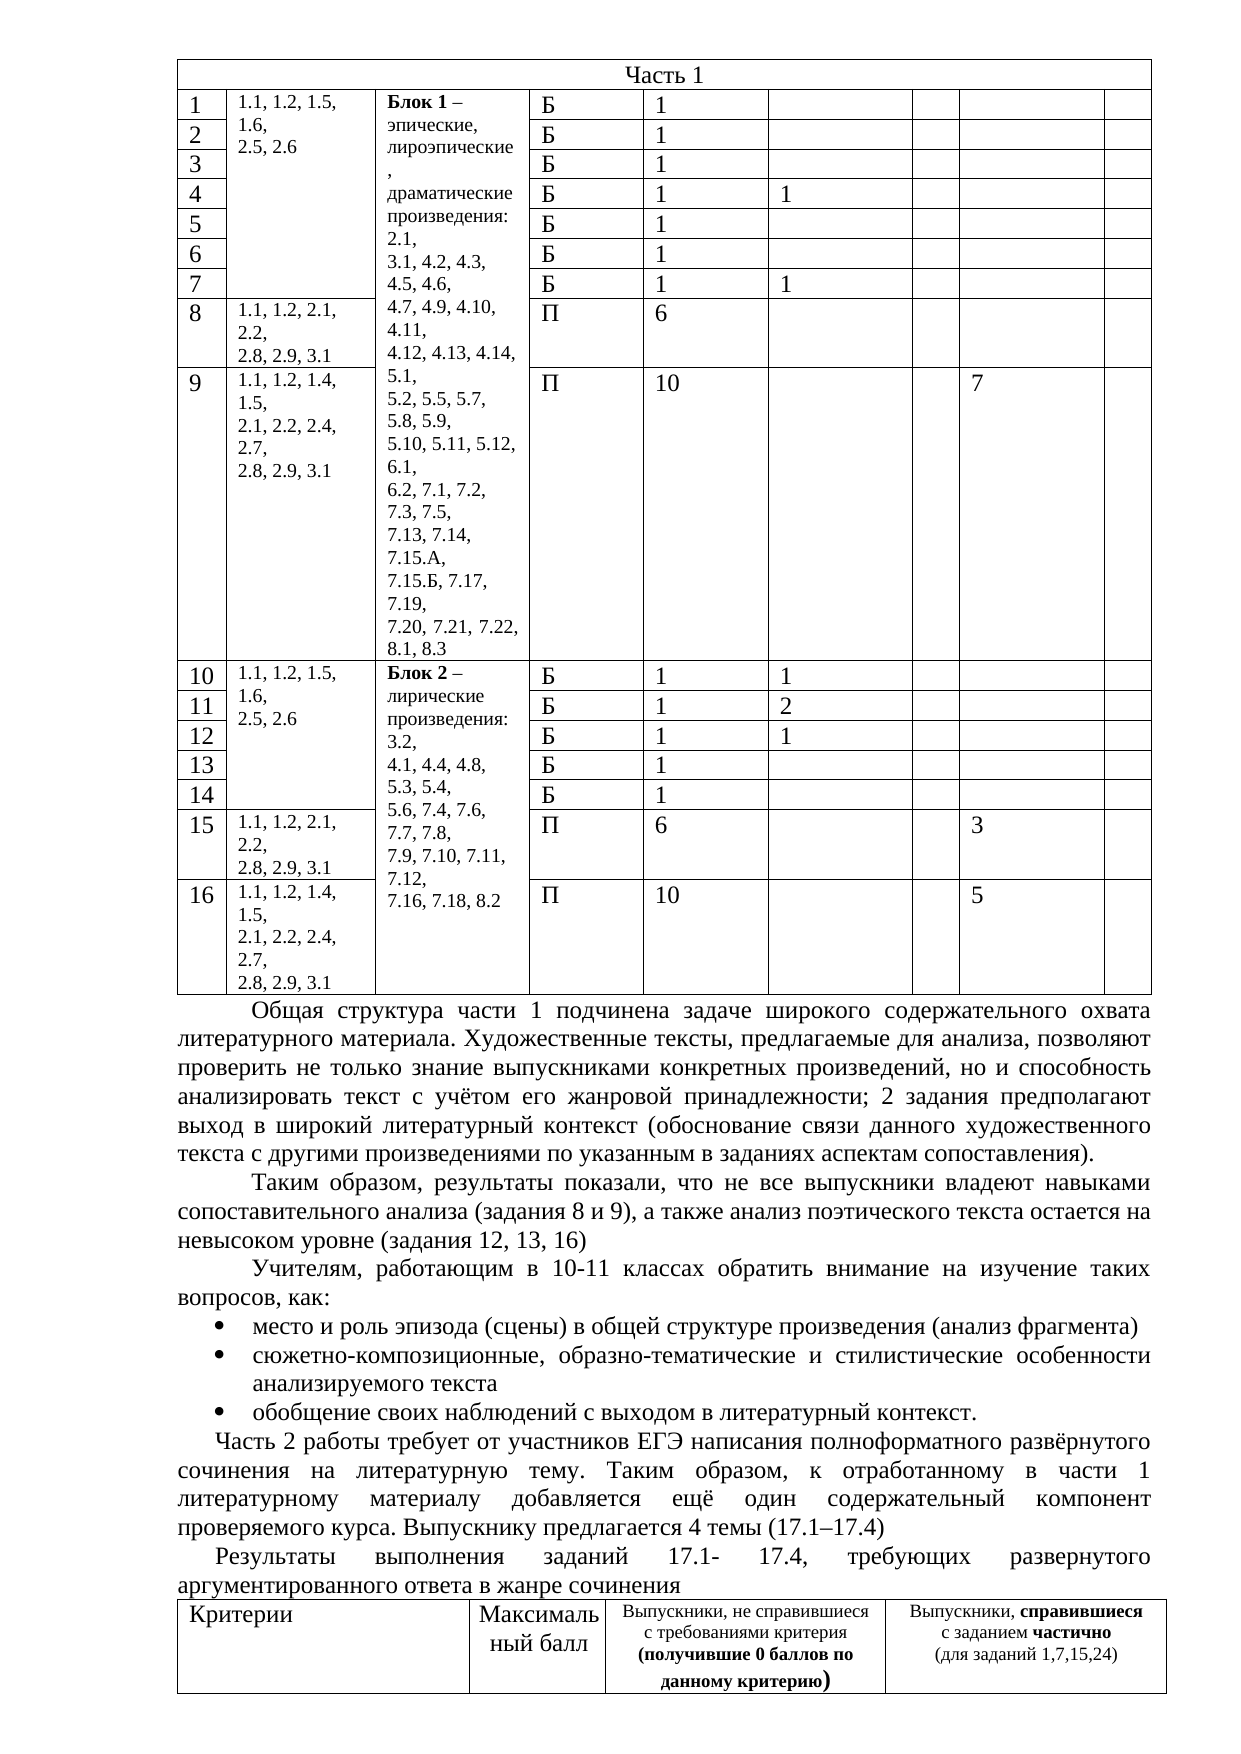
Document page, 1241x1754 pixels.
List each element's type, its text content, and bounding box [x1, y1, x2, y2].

table_cell 13 [178, 751, 226, 779]
table_cell П [530, 299, 643, 367]
table_cell 6 [178, 239, 226, 268]
table_cell П [530, 368, 643, 660]
text Общая структура части 1 подчинена задаче широкого содержательного охвата литературного материала. Художественные тексты, предлагаемые для анализа, позволяют проверить не только знание выпускниками конкретных произведений, но и способность анализировать текст с учётом его жанровой принадлежности; 2 задания предполагают выход в широкий литературный контекст (обоснование связи данного художественного текста с другими произведениями по указанным в заданиях аспектам сопоставления). [177, 995, 1152, 1167]
table_cell [769, 239, 912, 268]
table_cell 10 [644, 368, 768, 660]
table_cell [1105, 780, 1151, 809]
table_cell 16 [178, 880, 226, 994]
table_cell 3 [960, 810, 1104, 879]
list сюжетно-композиционные, образно-тематические и стилистические особенности анализируемого текста [215, 1340, 1152, 1397]
table_cell [769, 751, 912, 779]
table_cell 7 [960, 368, 1104, 660]
table_cell Б [530, 209, 643, 238]
table_cell 6 [644, 299, 768, 367]
table_cell [960, 120, 1104, 148]
list обобщение своих наблюдений с выходом в литературный контекст. [215, 1397, 1152, 1426]
table_cell 8 [178, 299, 226, 367]
table_cell [769, 299, 912, 367]
table_cell 1 [644, 721, 768, 749]
table_cell [769, 120, 912, 148]
table_cell 1.1, 1.2, 1.5, 1.6, 2.5, 2.6 [227, 90, 375, 297]
list место и роль эпизода (сцены) в общей структуре произведения (анализ фрагмента) [215, 1311, 1152, 1340]
table_cell 14 [178, 780, 226, 809]
table_cell [913, 780, 959, 809]
table_cell [1105, 269, 1151, 297]
table_cell [1105, 721, 1151, 749]
table_cell [913, 269, 959, 297]
table_cell П [530, 810, 643, 879]
table_cell 1.1, 1.2, 2.1, 2.2, 2.8, 2.9, 3.1 [227, 299, 375, 367]
table_cell [769, 150, 912, 178]
table_cell 11 [178, 691, 226, 720]
text Результаты выполнения заданий 17.1- 17.4, требующих развернутого аргументированного ответа в жанре сочинения [177, 1541, 1152, 1598]
table_cell [913, 721, 959, 749]
table_cell 1 [644, 239, 768, 268]
table_cell Б [530, 721, 643, 749]
table_cell [960, 179, 1104, 208]
table_cell 1.1, 1.2, 2.1, 2.2, 2.8, 2.9, 3.1 [227, 810, 375, 879]
table_cell Б [530, 661, 643, 690]
table_cell Б [530, 751, 643, 779]
table_cell Часть 1 [178, 60, 1151, 89]
table_cell Блок 1 – эпические, лироэпические, драматические произведения: 2.1, 3.1, 4.2, 4.3, 4.5, 4.6, 4.7, 4.9, 4.10, 4.11, 4.12, 4.13, 4.14, 5.1, 5.2, 5.5, 5.7, 5.8, 5.9, 5.10, 5.11, 5.12, 6.1, 6.2, 7.1, 7.2, 7.3, 7.5, 7.13, 7.14, 7.15.А, 7.15.Б, 7.17, 7.19, 7.20, 7.21, 7.22, 8.1, 8.3 [376, 90, 529, 660]
table_cell 6 [644, 810, 768, 879]
table_cell [769, 780, 912, 809]
table_cell [960, 269, 1104, 297]
table_cell [913, 810, 959, 879]
table_cell [960, 90, 1104, 119]
table_cell 1 [644, 120, 768, 148]
table_cell [1105, 120, 1151, 148]
table_cell 2 [178, 120, 226, 148]
table_cell 1 [644, 269, 768, 297]
table_cell 1.1, 1.2, 1.5, 1.6, 2.5, 2.6 [227, 661, 375, 809]
table_header Максимальный балл [470, 1600, 605, 1693]
table_cell [960, 209, 1104, 238]
table_cell [913, 120, 959, 148]
table_cell [913, 368, 959, 660]
table_cell П [530, 880, 643, 994]
table_cell 1 [769, 661, 912, 690]
table_cell 1 [644, 661, 768, 690]
table_cell Б [530, 239, 643, 268]
table_cell 1 [644, 179, 768, 208]
table_cell Б [530, 150, 643, 178]
table_cell [960, 721, 1104, 749]
table_cell [1105, 661, 1151, 690]
table_cell 1 [644, 150, 768, 178]
table_cell [769, 209, 912, 238]
table_cell [1105, 209, 1151, 238]
table_cell 1 [644, 751, 768, 779]
table_cell [769, 90, 912, 119]
table_cell [1105, 751, 1151, 779]
table_header Критерии [178, 1600, 469, 1693]
table_cell 1 [644, 691, 768, 720]
table_cell [960, 239, 1104, 268]
table_cell 5 [960, 880, 1104, 994]
table_cell 1 [644, 90, 768, 119]
table_cell 10 [178, 661, 226, 690]
table_cell [913, 150, 959, 178]
table_cell [960, 751, 1104, 779]
table_cell [1105, 239, 1151, 268]
table_cell 1 [769, 269, 912, 297]
table_cell [913, 179, 959, 208]
table_cell [913, 751, 959, 779]
table_cell 1 [644, 209, 768, 238]
table_cell [1105, 368, 1151, 660]
table_cell Б [530, 179, 643, 208]
table_cell [913, 880, 959, 994]
table_cell 10 [644, 880, 768, 994]
table_cell 1.1, 1.2, 1.4, 1.5, 2.1, 2.2, 2.4, 2.7, 2.8, 2.9, 3.1 [227, 880, 375, 994]
table_cell 9 [178, 368, 226, 660]
table_cell 1.1, 1.2, 1.4, 1.5, 2.1, 2.2, 2.4, 2.7, 2.8, 2.9, 3.1 [227, 368, 375, 660]
table_cell [960, 661, 1104, 690]
table_cell [960, 691, 1104, 720]
table_cell [1105, 880, 1151, 994]
table_cell 7 [178, 269, 226, 297]
table_cell [960, 780, 1104, 809]
table_cell 1 [178, 90, 226, 119]
table_cell [1105, 90, 1151, 119]
table_cell 12 [178, 721, 226, 749]
table_cell [769, 368, 912, 660]
table_cell [1105, 810, 1151, 879]
table_cell 2 [769, 691, 912, 720]
table_cell 15 [178, 810, 226, 879]
text Учителям, работающим в 10-11 классах обратить внимание на изучение таких вопросов, как: [177, 1253, 1152, 1311]
table_cell [1105, 691, 1151, 720]
table_cell [960, 299, 1104, 367]
text Таким образом, результаты показали, что не все выпускники владеют навыками сопоставительного анализа (задания 8 и 9), а также анализ поэтического текста остается на невысоком уровне (задания 12, 13, 16) [177, 1167, 1152, 1253]
text Часть 2 работы требует от участников ЕГЭ написания полноформатного развёрнутого сочинения на литературную тему. Таким образом, к отработанному в части 1 литературному материалу добавляется ещё один содержательный компонент проверяемого курса. Выпускнику предлагается 4 темы (17.1–17.4) [177, 1426, 1152, 1541]
table_cell Б [530, 691, 643, 720]
table_header Выпускники, не справившиеся с требованиями критерия (получившие 0 баллов по данному критерию) [606, 1600, 885, 1693]
table_cell [913, 691, 959, 720]
table_cell [769, 880, 912, 994]
table_cell Б [530, 780, 643, 809]
table_cell Б [530, 120, 643, 148]
table_cell [960, 150, 1104, 178]
table_cell Б [530, 90, 643, 119]
table_cell [913, 661, 959, 690]
table_cell [1105, 150, 1151, 178]
table_header Выпускники, справившиеся с заданием частично (для заданий 1,7,15,24) [886, 1600, 1166, 1693]
table_cell [913, 90, 959, 119]
table_cell Блок 2 – лирические произведения: 3.2, 4.1, 4.4, 4.8, 5.3, 5.4, 5.6, 7.4, 7.6, 7.7, 7.8, 7.9, 7.10, 7.11, 7.12, 7.16, 7.18, 8.2 [376, 661, 529, 994]
table_cell 4 [178, 179, 226, 208]
table_cell 1 [769, 721, 912, 749]
table_cell 1 [769, 179, 912, 208]
table_cell [913, 209, 959, 238]
table_cell [1105, 299, 1151, 367]
table_cell Б [530, 269, 643, 297]
table_cell [1105, 179, 1151, 208]
table_cell 1 [644, 780, 768, 809]
table_cell [769, 810, 912, 879]
table_cell [913, 239, 959, 268]
table_cell 3 [178, 150, 226, 178]
table_cell 5 [178, 209, 226, 238]
table_cell [913, 299, 959, 367]
